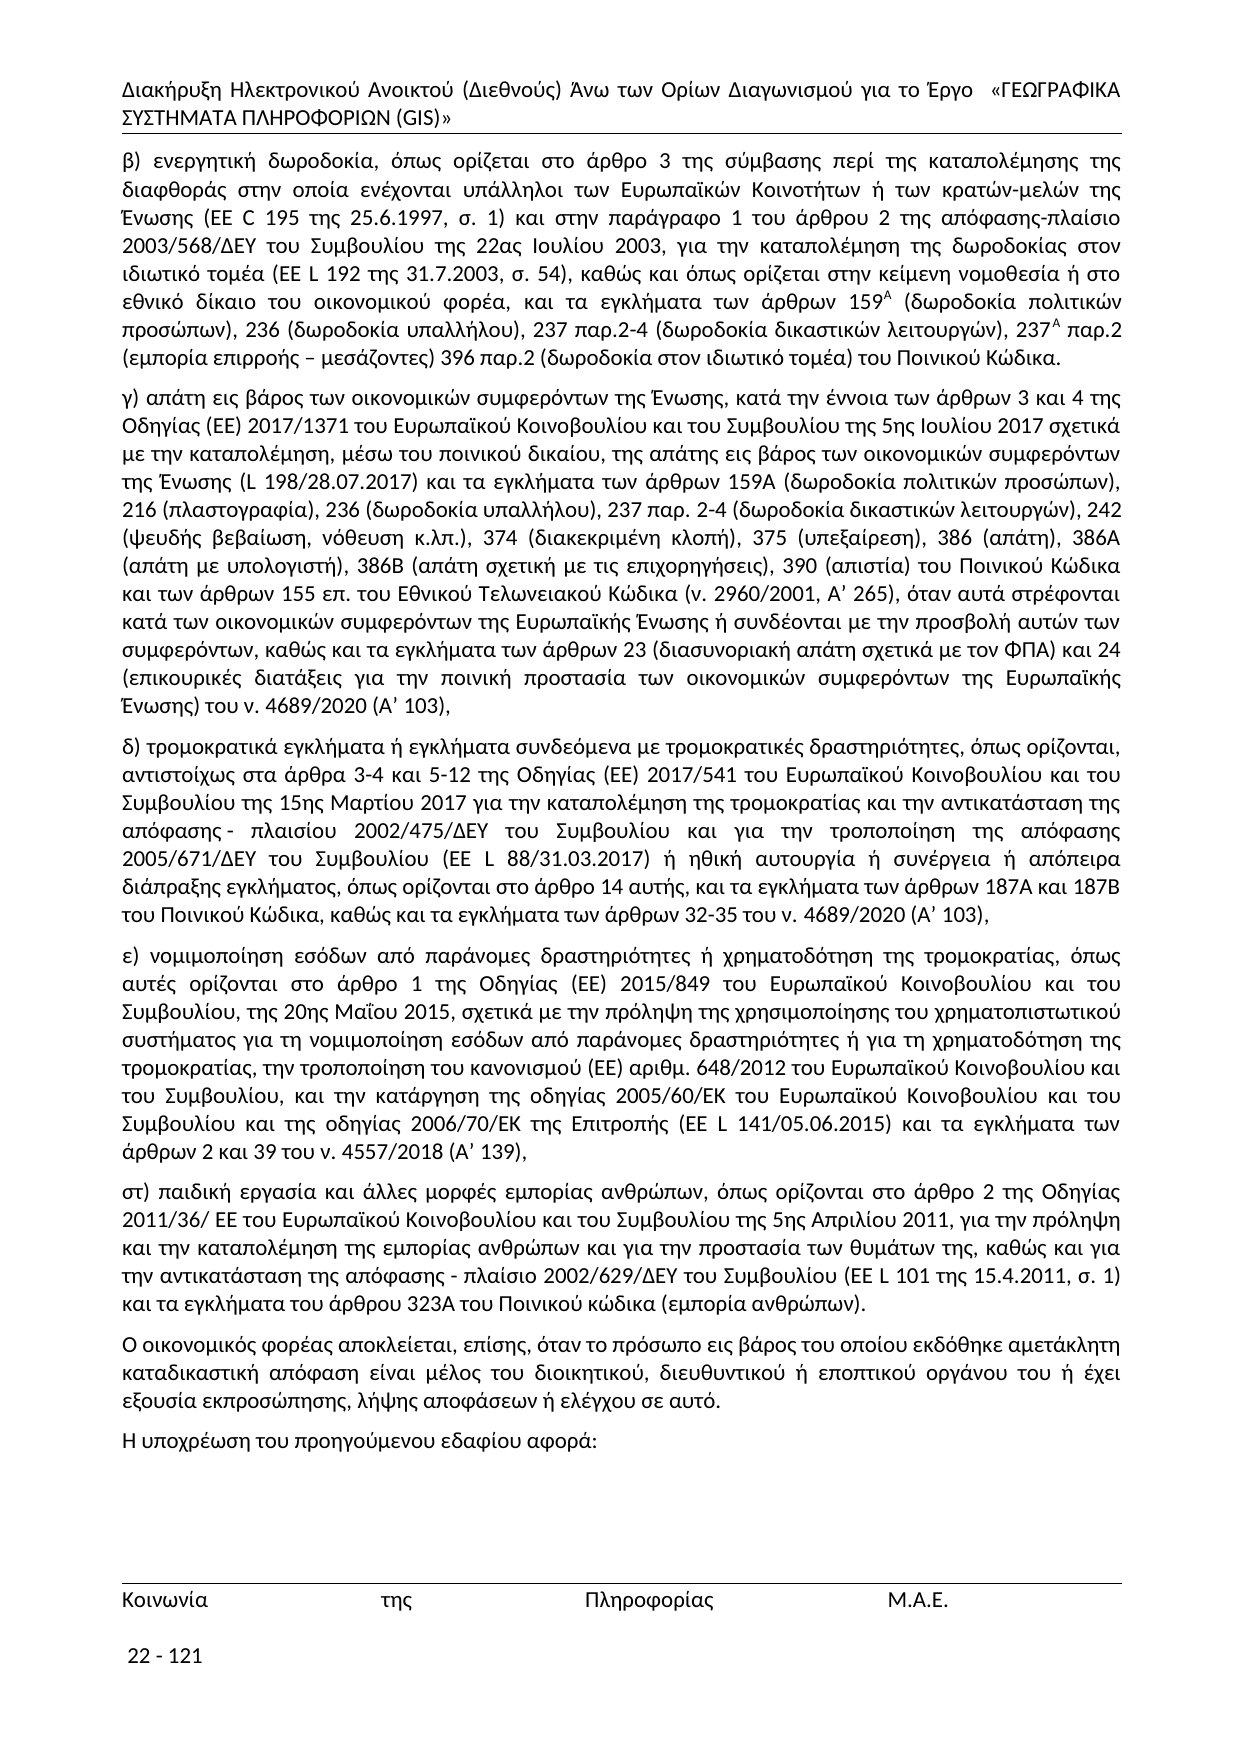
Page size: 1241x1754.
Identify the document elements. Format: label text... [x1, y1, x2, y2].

text ε) νομιμοποίηση εσόδων από παράνομες δραστηριότητες ή χρηματοδότηση της τρομοκρατίας, όπως αυτές ορίζονται στο άρθρο 1 της Οδηγίας (ΕΕ) 2015/849 του Ευρωπαϊκού Κοινοβουλίου και του Συμβουλίου, της 20ης Μαΐου 2015, σχετικά με την πρόληψη της χρησιμοποίησης του χρηματοπιστωτικού συστήματος για τη νομιμοποίηση εσόδων από παράνομες δραστηριότητες ή για τη χρηματοδότηση της τρομοκρατίας, την τροποποίηση του κανονισμού (ΕΕ) αριθμ. 648/2012 του Ευρωπαϊκού Κοινοβουλίου και του Συμβουλίου, και την κατάργηση της οδηγίας 2005/60/ΕΚ του Ευρωπαϊκού Κοινοβουλίου και του Συμβουλίου και της οδηγίας 2006/70/ΕΚ της Επιτροπής (EE L 141/05.06.2015) και τα εγκλήματα των άρθρων 2 και 39 του ν. 4557/2018 (Α’ 139), [122, 941, 1122, 1165]
text Η υποχρέωση του προηγούμενου εδαφίου αφορά: [122, 1427, 1122, 1454]
text Ο οικονομικός φορέας αποκλείεται, επίσης, όταν το πρόσωπο εις βάρος του οποίου εκδόθηκε αμετάκλητη καταδικαστική απόφαση είναι μέλος του διοικητικού, διευθυντικού ή εποπτικού οργάνου του ή έχει εξουσία εκπροσώπησης, λήψης αποφάσεων ή ελέγχου σε αυτό. [122, 1330, 1122, 1414]
text β) ενεργητική δωροδοκία, όπως ορίζεται στο άρθρο 3 της σύμβασης περί της καταπολέμησης της διαφθοράς στην οποία ενέχονται υπάλληλοι των Ευρωπαϊκών Κοινοτήτων ή των κρατών-μελών της Ένωσης (ΕΕ C 195 της 25.6.1997, σ. 1) και στην παράγραφο 1 του άρθρου 2 της απόφασης-πλαίσιο 2003/568/ΔΕΥ του Συμβουλίου της 22ας Ιουλίου 2003, για την καταπολέμηση της δωροδοκίας στον ιδιωτικό τομέα (ΕΕ L 192 της 31.7.2003, σ. 54), καθώς και όπως ορίζεται στην κείμενη νομοθεσία ή στο εθνικό δίκαιο του οικονομικού φορέα, και τα εγκλήματα των άρθρων 159Α (δωροδοκία πολιτικών προσώπων), 236 (δωροδοκία υπαλλήλου), 237 παρ.2-4 (δωροδοκία δικαστικών λειτουργών), 237Α παρ.2 (εμπορία επιρροής – μεσάζοντες) 396 παρ.2 (δωροδοκία στον ιδιωτικό τομέα) του Ποινικού Κώδικα. [122, 147, 1122, 371]
text γ) απάτη εις βάρος των οικονομικών συμφερόντων της Ένωσης, κατά την έννοια των άρθρων 3 και 4 της Οδηγίας (ΕΕ) 2017/1371 του Ευρωπαϊκού Κοινοβουλίου και του Συμβουλίου της 5ης Ιουλίου 2017 σχετικά με την καταπολέμηση, μέσω του ποινικού δικαίου, της απάτης εις βάρος των οικονομικών συμφερόντων της Ένωσης (L 198/28.07.2017) και τα εγκλήματα των άρθρων 159Α (δωροδοκία πολιτικών προσώπων), 216 (πλαστογραφία), 236 (δωροδοκία υπαλλήλου), 237 παρ. 2-4 (δωροδοκία δικαστικών λειτουργών), 242 (ψευδής βεβαίωση, νόθευση κ.λπ.), 374 (διακεκριμένη κλοπή), 375 (υπεξαίρεση), 386 (απάτη), 386Α (απάτη με υπολογιστή), 386Β (απάτη σχετική με τις επιχορηγήσεις), 390 (απιστία) του Ποινικού Κώδικα και των άρθρων 155 επ. του Εθνικού Τελωνειακού Κώδικα (ν. 2960/2001, Α’ 265), όταν αυτά στρέφονται κατά των οικονομικών συμφερόντων της Ευρωπαϊκής Ένωσης ή συνδέονται με την προσβολή αυτών των συμφερόντων, καθώς και τα εγκλήματα των άρθρων 23 (διασυνοριακή απάτη σχετικά με τον ΦΠΑ) και 24 (επικουρικές διατάξεις για την ποινική προστασία των οικονομικών συμφερόντων της Ευρωπαϊκής Ένωσης) του ν. 4689/2020 (Α’ 103), [122, 383, 1122, 719]
text στ) παιδική εργασία και άλλες μορφές εμπορίας ανθρώπων, όπως ορίζονται στο άρθρο 2 της Οδηγίας 2011/36/ ΕΕ του Ευρωπαϊκού Κοινοβουλίου και του Συμβουλίου της 5ης Απριλίου 2011, για την πρόληψη και την καταπολέμηση της εμπορίας ανθρώπων και για την προστασία των θυμάτων της, καθώς και για την αντικατάσταση της απόφασης - πλαίσιο 2002/629/ΔΕΥ του Συμβουλίου (ΕΕ L 101 της 15.4.2011, σ. 1) και τα εγκλήματα του άρθρου 323Α του Ποινικού κώδικα (εμπορία ανθρώπων). [122, 1177, 1122, 1317]
text δ) τρομοκρατικά εγκλήματα ή εγκλήματα συνδεόμενα με τρομοκρατικές δραστηριότητες, όπως ορίζονται, αντιστοίχως στα άρθρα 3-4 και 5-12 της Οδηγίας (ΕΕ) 2017/541 του Ευρωπαϊκού Κοινοβουλίου και του Συμβουλίου της 15ης Μαρτίου 2017 για την καταπολέμηση της τρομοκρατίας και την αντικατάσταση της απόφασης - πλαισίου 2002/475/ΔΕΥ του Συμβουλίου και για την τροποποίηση της απόφασης 2005/671/ΔΕΥ του Συμβουλίου (EE L 88/31.03.2017) ή ηθική αυτουργία ή συνέργεια ή απόπειρα διάπραξης εγκλήματος, όπως ορίζονται στο άρθρο 14 αυτής, και τα εγκλήματα των άρθρων 187Α και 187Β του Ποινικού Κώδικα, καθώς και τα εγκλήματα των άρθρων 32-35 του ν. 4689/2020 (Α’ 103), [122, 732, 1122, 928]
